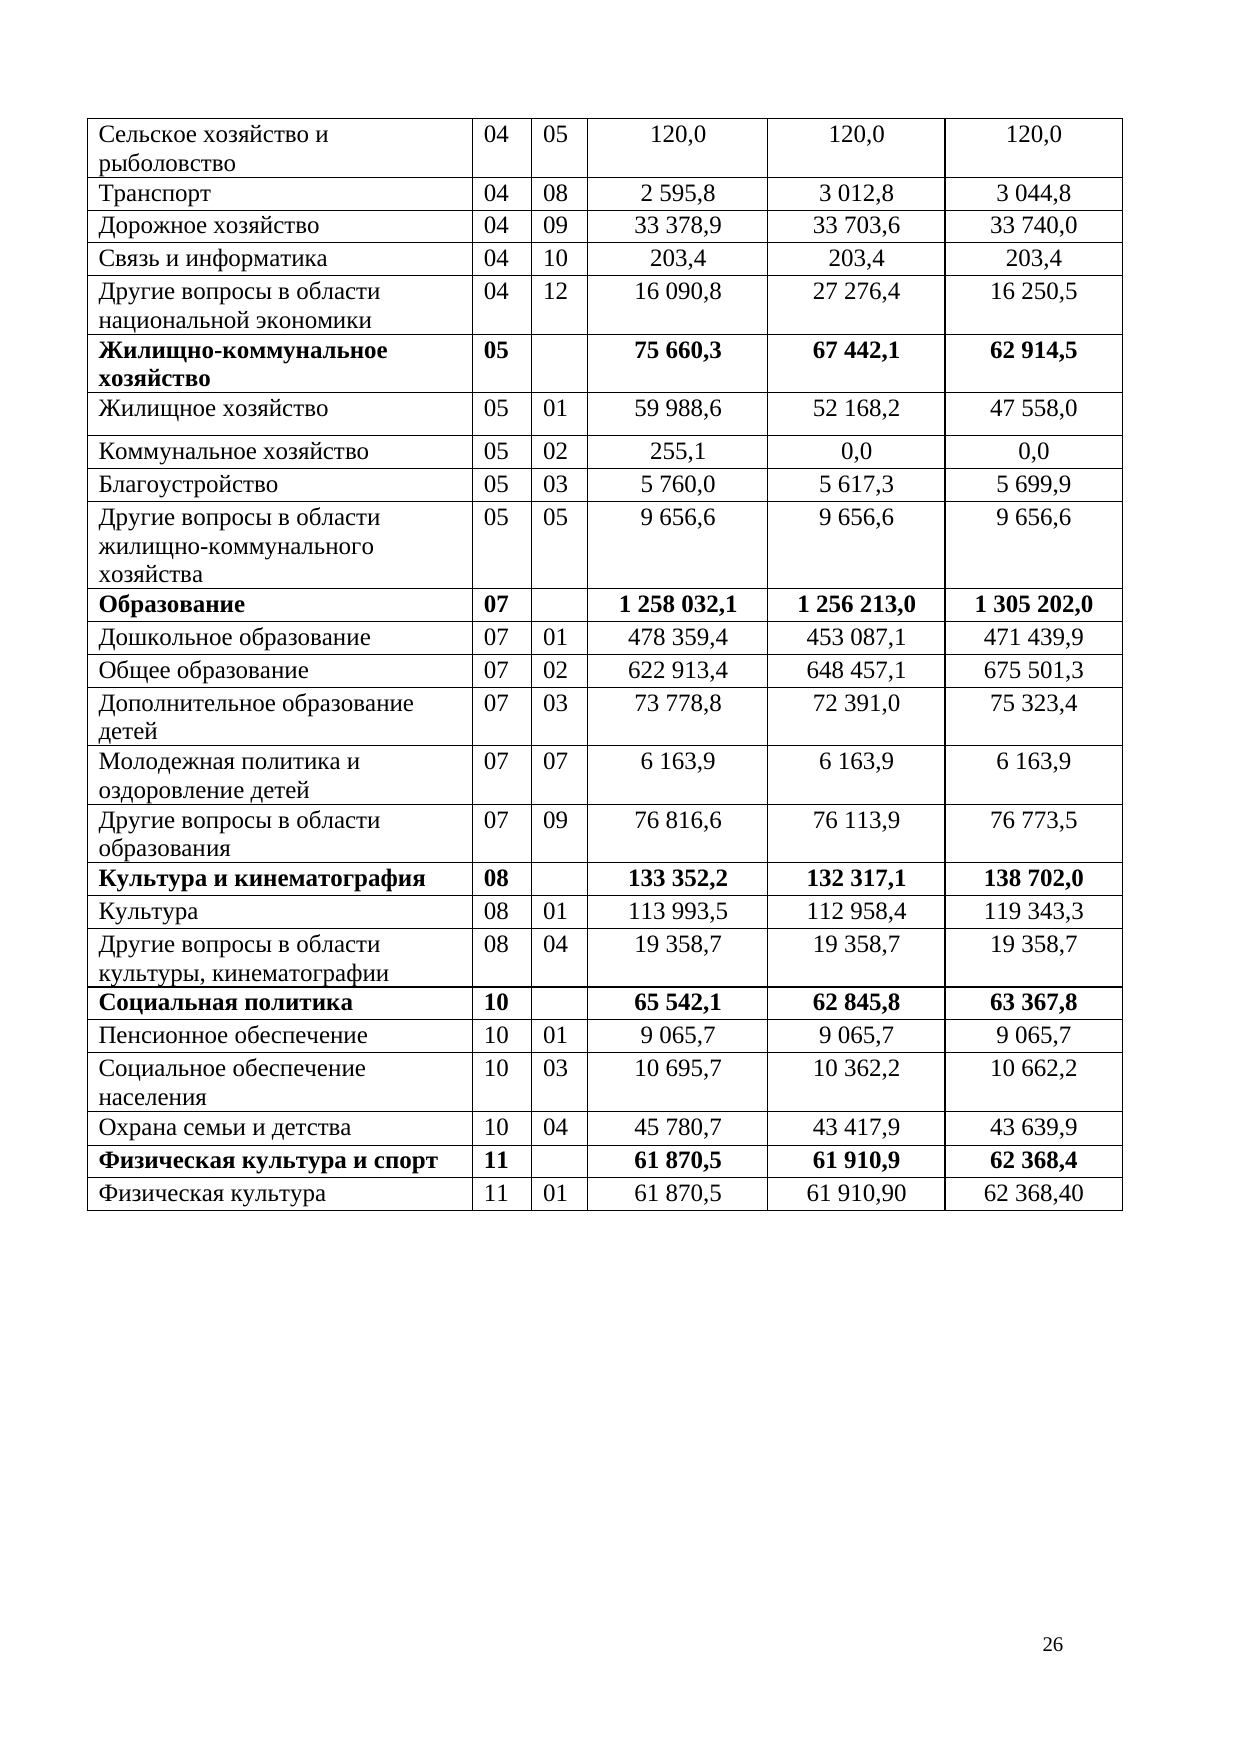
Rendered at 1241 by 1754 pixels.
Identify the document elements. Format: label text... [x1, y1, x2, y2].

table_cell 43 417,9 [768, 1112, 944, 1144]
table_cell 09 [532, 805, 587, 862]
table_cell 01 [532, 1178, 587, 1210]
table_cell 72 391,0 [768, 688, 944, 745]
table_cell 67 442,1 [768, 335, 944, 392]
table_cell 113 993,5 [588, 896, 767, 928]
table_cell Другие вопросы в области образования [88, 805, 472, 862]
table_cell 76 816,6 [588, 805, 767, 862]
table_cell 43 639,9 [946, 1112, 1122, 1144]
table_cell 76 113,9 [768, 805, 944, 862]
table_cell Дорожное хозяйство [88, 211, 472, 242]
table_cell 05 [473, 502, 531, 588]
table_cell 10 362,2 [768, 1053, 944, 1111]
table_cell 05 [473, 469, 531, 501]
table_cell Благоустройство [88, 469, 472, 501]
table_cell 9 065,7 [768, 1020, 944, 1052]
table_cell [532, 863, 587, 895]
table_cell 10 [532, 243, 587, 275]
table_cell 9 065,7 [588, 1020, 767, 1052]
table_cell 07 [473, 688, 531, 745]
table_cell 62 914,5 [946, 335, 1122, 392]
table_cell 62 368,40 [946, 1178, 1122, 1210]
table_cell Жилищное хозяйство [88, 393, 472, 435]
table_cell Культура [88, 896, 472, 928]
table_cell 11 [473, 1146, 531, 1177]
table_cell 47 558,0 [946, 393, 1122, 435]
table_cell 453 087,1 [768, 622, 944, 654]
table_cell Социальная политика [88, 988, 472, 1019]
table_cell 478 359,4 [588, 622, 767, 654]
table_cell 73 778,8 [588, 688, 767, 745]
table_cell 471 439,9 [946, 622, 1122, 654]
table_cell Физическая культура и спорт [88, 1146, 472, 1177]
table_cell Общее образование [88, 655, 472, 687]
table_cell 04 [532, 929, 587, 986]
table_cell 08 [473, 896, 531, 928]
table_cell 07 [473, 655, 531, 687]
table_cell 04 [473, 119, 531, 177]
table_cell 07 [473, 622, 531, 654]
table_cell 10 [473, 988, 531, 1019]
table_cell 62 845,8 [768, 988, 944, 1019]
table_cell 04 [473, 178, 531, 209]
table_cell 9 656,6 [946, 502, 1122, 588]
table_cell 62 368,4 [946, 1146, 1122, 1177]
table_cell 3 044,8 [946, 178, 1122, 209]
table_cell 76 773,5 [946, 805, 1122, 862]
table_cell 16 250,5 [946, 276, 1122, 334]
table_cell 203,4 [588, 243, 767, 275]
table_cell 05 [532, 119, 587, 177]
table_cell 05 [532, 502, 587, 588]
table_cell 08 [532, 178, 587, 209]
table_cell 63 367,8 [946, 988, 1122, 1019]
table_cell 6 163,9 [588, 746, 767, 804]
table_cell 52 168,2 [768, 393, 944, 435]
table_cell 112 958,4 [768, 896, 944, 928]
table_cell 132 317,1 [768, 863, 944, 895]
table_cell 03 [532, 688, 587, 745]
table_cell Связь и информатика [88, 243, 472, 275]
table_cell Другие вопросы в области культуры, кинематографии [88, 929, 472, 986]
table_cell [532, 988, 587, 1019]
table_cell 138 702,0 [946, 863, 1122, 895]
table_cell 08 [473, 863, 531, 895]
table_cell 10 [473, 1020, 531, 1052]
table_cell Жилищно-коммунальное хозяйство [88, 335, 472, 392]
table_cell 05 [473, 335, 531, 392]
table_cell 1 258 032,1 [588, 589, 767, 621]
table_cell [532, 1146, 587, 1177]
table_cell [532, 335, 587, 392]
table_cell 07 [473, 746, 531, 804]
table_cell Пенсионное обеспечение [88, 1020, 472, 1052]
table_cell 33 378,9 [588, 211, 767, 242]
table_cell Сельское хозяйство и рыболовство [88, 119, 472, 177]
table_cell 203,4 [768, 243, 944, 275]
table_cell 05 [473, 436, 531, 468]
table_cell 203,4 [946, 243, 1122, 275]
table_cell 10 662,2 [946, 1053, 1122, 1111]
table_cell Физическая культура [88, 1178, 472, 1210]
table_cell 19 358,7 [588, 929, 767, 986]
table_cell 119 343,3 [946, 896, 1122, 928]
table_cell 16 090,8 [588, 276, 767, 334]
table_cell 04 [473, 211, 531, 242]
table_cell Коммунальное хозяйство [88, 436, 472, 468]
table_cell 1 256 213,0 [768, 589, 944, 621]
table_cell 04 [473, 243, 531, 275]
table_cell Культура и кинематография [88, 863, 472, 895]
table_cell 19 358,7 [768, 929, 944, 986]
table_cell 01 [532, 896, 587, 928]
table_cell 6 163,9 [946, 746, 1122, 804]
table_cell 133 352,2 [588, 863, 767, 895]
table_cell 5 617,3 [768, 469, 944, 501]
table_cell 0,0 [768, 436, 944, 468]
table_cell 61 910,9 [768, 1146, 944, 1177]
table_cell 3 012,8 [768, 178, 944, 209]
table_cell 08 [473, 929, 531, 986]
table_cell 9 656,6 [588, 502, 767, 588]
table_cell 9 065,7 [946, 1020, 1122, 1052]
table_cell 11 [473, 1178, 531, 1210]
table_cell 07 [473, 805, 531, 862]
table_cell 65 542,1 [588, 988, 767, 1019]
table_cell 120,0 [588, 119, 767, 177]
table_cell 33 740,0 [946, 211, 1122, 242]
table_cell Транспорт [88, 178, 472, 209]
table_cell 07 [532, 746, 587, 804]
table_cell 61 910,90 [768, 1178, 944, 1210]
table_cell Молодежная политика и оздоровление детей [88, 746, 472, 804]
table_cell 9 656,6 [768, 502, 944, 588]
table_cell 03 [532, 1053, 587, 1111]
table_cell 1 305 202,0 [946, 589, 1122, 621]
table_cell Дошкольное образование [88, 622, 472, 654]
table_cell 5 699,9 [946, 469, 1122, 501]
table_cell 2 595,8 [588, 178, 767, 209]
table_cell 19 358,7 [946, 929, 1122, 986]
table_cell 59 988,6 [588, 393, 767, 435]
table_cell 05 [473, 393, 531, 435]
table_cell Социальное обеспечение населения [88, 1053, 472, 1111]
table_cell Другие вопросы в области жилищно-коммунального хозяйства [88, 502, 472, 588]
table_cell 120,0 [768, 119, 944, 177]
table_cell 10 [473, 1112, 531, 1144]
table_cell Охрана семьи и детства [88, 1112, 472, 1144]
table_cell 75 323,4 [946, 688, 1122, 745]
table_cell 120,0 [946, 119, 1122, 177]
table_cell 04 [532, 1112, 587, 1144]
table_cell 622 913,4 [588, 655, 767, 687]
table_cell 675 501,3 [946, 655, 1122, 687]
table_cell Образование [88, 589, 472, 621]
table_cell 10 695,7 [588, 1053, 767, 1111]
table_cell 255,1 [588, 436, 767, 468]
table_cell 09 [532, 211, 587, 242]
table_cell 27 276,4 [768, 276, 944, 334]
table_cell Дополнительное образование детей [88, 688, 472, 745]
table_cell 45 780,7 [588, 1112, 767, 1144]
table_cell 01 [532, 393, 587, 435]
table_cell 5 760,0 [588, 469, 767, 501]
table_cell Другие вопросы в области национальной экономики [88, 276, 472, 334]
table_cell 61 870,5 [588, 1178, 767, 1210]
table_cell [532, 589, 587, 621]
table_cell 04 [473, 276, 531, 334]
table_cell 02 [532, 655, 587, 687]
table_cell 07 [473, 589, 531, 621]
table_cell 03 [532, 469, 587, 501]
table_cell 12 [532, 276, 587, 334]
table_cell 33 703,6 [768, 211, 944, 242]
table_cell 75 660,3 [588, 335, 767, 392]
table_cell 02 [532, 436, 587, 468]
table_cell 01 [532, 622, 587, 654]
table_cell 6 163,9 [768, 746, 944, 804]
table_cell 01 [532, 1020, 587, 1052]
table_cell 0,0 [946, 436, 1122, 468]
table_cell 10 [473, 1053, 531, 1111]
table_cell 648 457,1 [768, 655, 944, 687]
table_cell 61 870,5 [588, 1146, 767, 1177]
